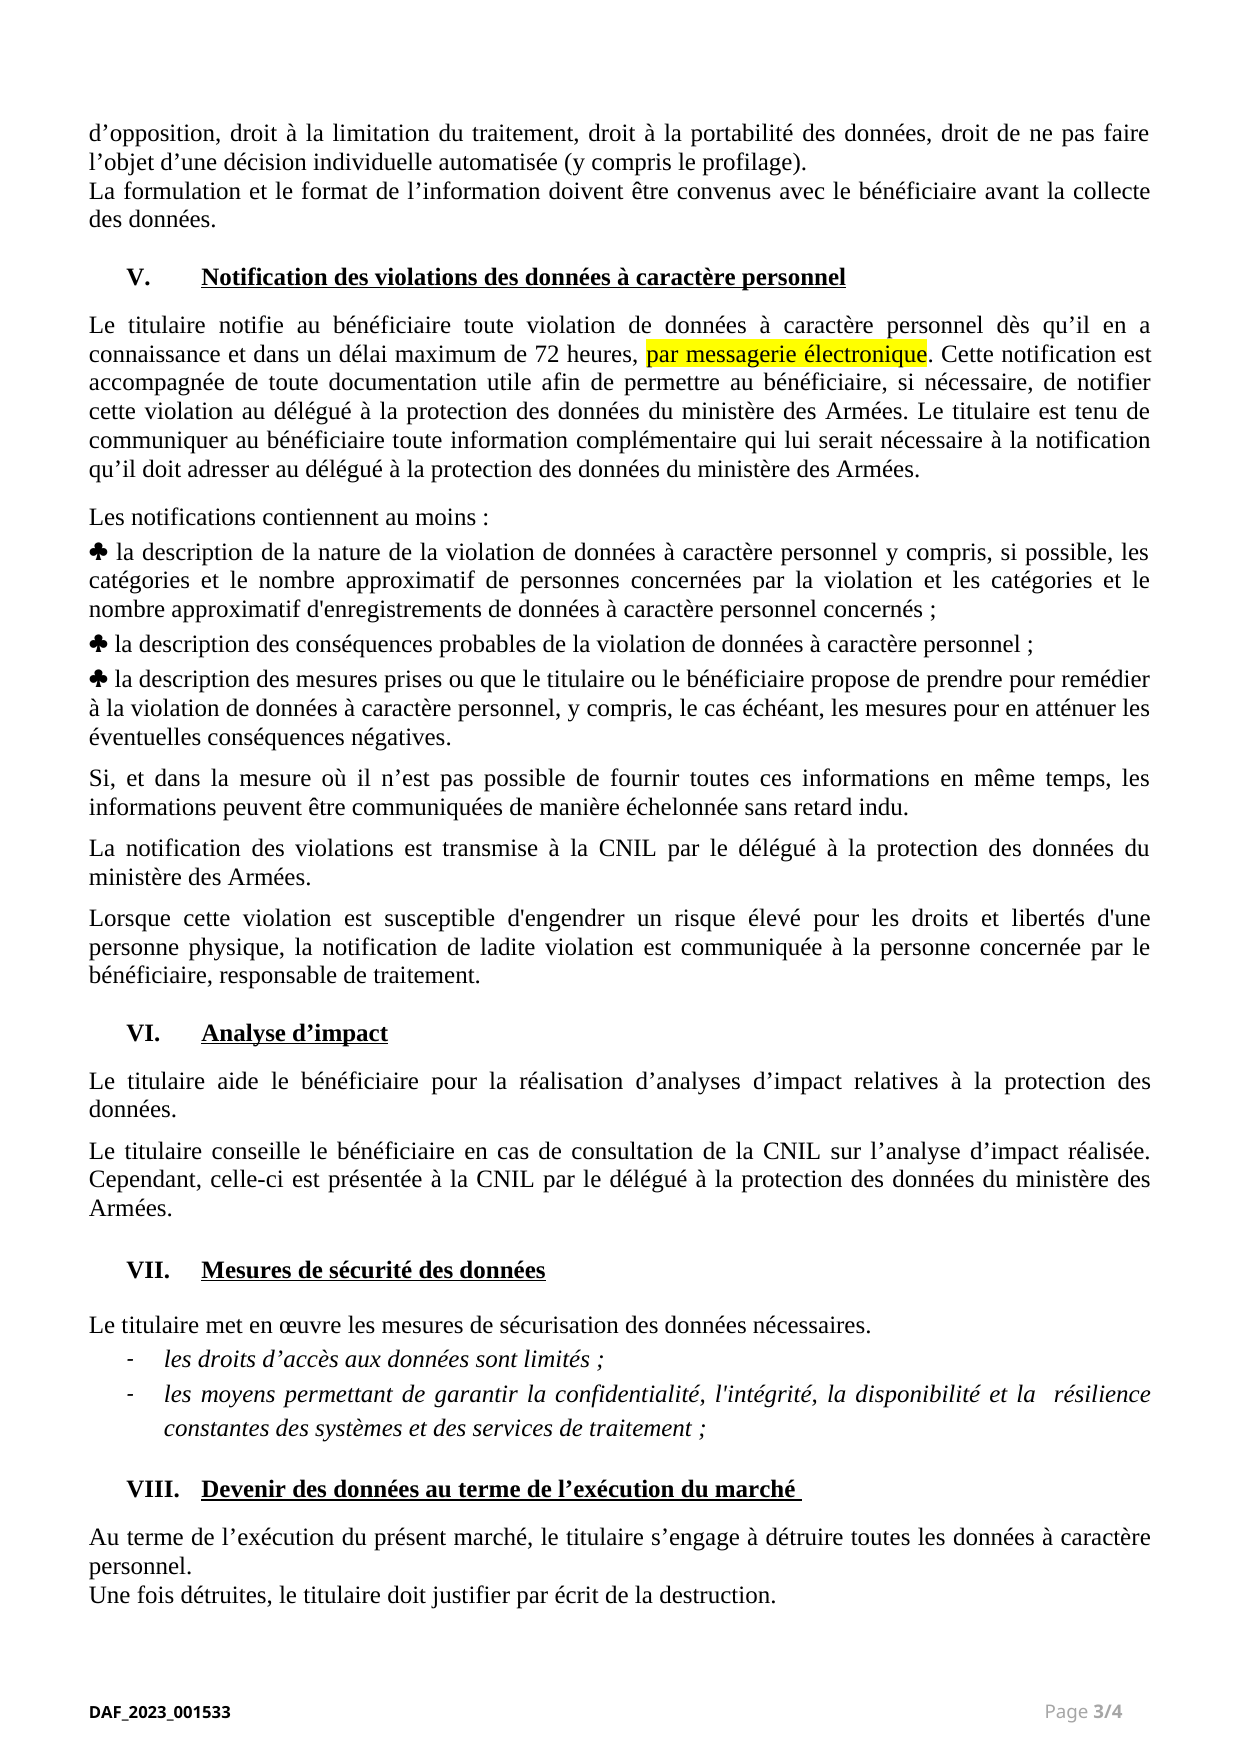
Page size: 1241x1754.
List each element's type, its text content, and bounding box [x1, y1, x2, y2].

text La formulation et le format de l’information doivent être convenus avec le bénéficiaire avant la collecte des données. [89, 176, 1152, 233]
text Les notifications contiennent au moins : [89, 502, 1152, 530]
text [89, 118, 1152, 176]
text Si, et dans la mesure où il n’est pas possible de fournir toutes ces informations en même temps, les informations peuvent être communiquées de manière échelonnée sans retard indu. [89, 763, 1152, 820]
text Le titulaire conseille le bénéficiaire en cas de consultation de la CNIL sur l’analyse d’impact réalisée. Cependant, celle-ci est présentée à la CNIL par le délégué à la protection des données du ministère des Armées. [89, 1136, 1152, 1222]
list Devenir des données au terme de l’exécution du marché [126, 1474, 1152, 1503]
text Une fois détruites, le titulaire doit justifier par écrit de la destruction. [89, 1580, 1152, 1609]
text Le titulaire aide le bénéficiaire pour la réalisation d’analyses d’impact relatives à la protection des données. [89, 1066, 1152, 1123]
text Lorsque cette violation est susceptible d'engendrer un risque élevé pour les droits et libertés d'une personne physique, la notification de ladite violation est communiquée à la personne concernée par le bénéficiaire, responsable de traitement. [89, 903, 1152, 989]
list Analyse d’impact [126, 1018, 1152, 1047]
list Notification des violations des données à caractère personnel [126, 262, 1152, 291]
text la description des mesures prises ou que le titulaire ou le bénéficiaire propose de prendre pour remédier à la violation de données à caractère personnel, y compris, le cas échéant, les mesures pour en atténuer les éventuelles conséquences négatives. [89, 664, 1152, 750]
list les moyens permettant de garantir la confidentialité, l'intégrité, la disponibilité et la résilience constantes des systèmes et des services de traitement ; [126, 1378, 1152, 1442]
text Au terme de l’exécution du présent marché, le titulaire s’engage à détruire toutes les données à caractère personnel. [89, 1522, 1152, 1580]
list les droits d’accès aux données sont limités ; [126, 1343, 1152, 1373]
text la description de la nature de la violation de données à caractère personnel y compris, si possible, les catégories et le nombre approximatif de personnes concernées par la violation et les catégories et le nombre approximatif d'enregistrements de données à caractère personnel concernés ; [89, 537, 1152, 623]
text Le titulaire notifie au bénéficiaire toute violation de données à caractère personnel dès qu’il en a connaissance et dans un délai maximum de 72 heures, par messagerie électronique. Cette notification est accompagnée de toute documentation utile afin de permettre au bénéficiaire, si nécessaire, de notifier cette violation au délégué à la protection des données du ministère des Armées. Le titulaire est tenu de communiquer au bénéficiaire toute information complémentaire qui lui serait nécessaire à la notification qu’il doit adresser au délégué à la protection des données du ministère des Armées. [89, 310, 1152, 482]
list Mesures de sécurité des données [126, 1255, 1152, 1284]
text la description des conséquences probables de la violation de données à caractère personnel ; [89, 629, 1152, 658]
text Le titulaire met en œuvre les mesures de sécurisation des données nécessaires. [89, 1310, 1152, 1339]
text La notification des violations est transmise à la CNIL par le délégué à la protection des données du ministère des Armées. [89, 833, 1152, 890]
